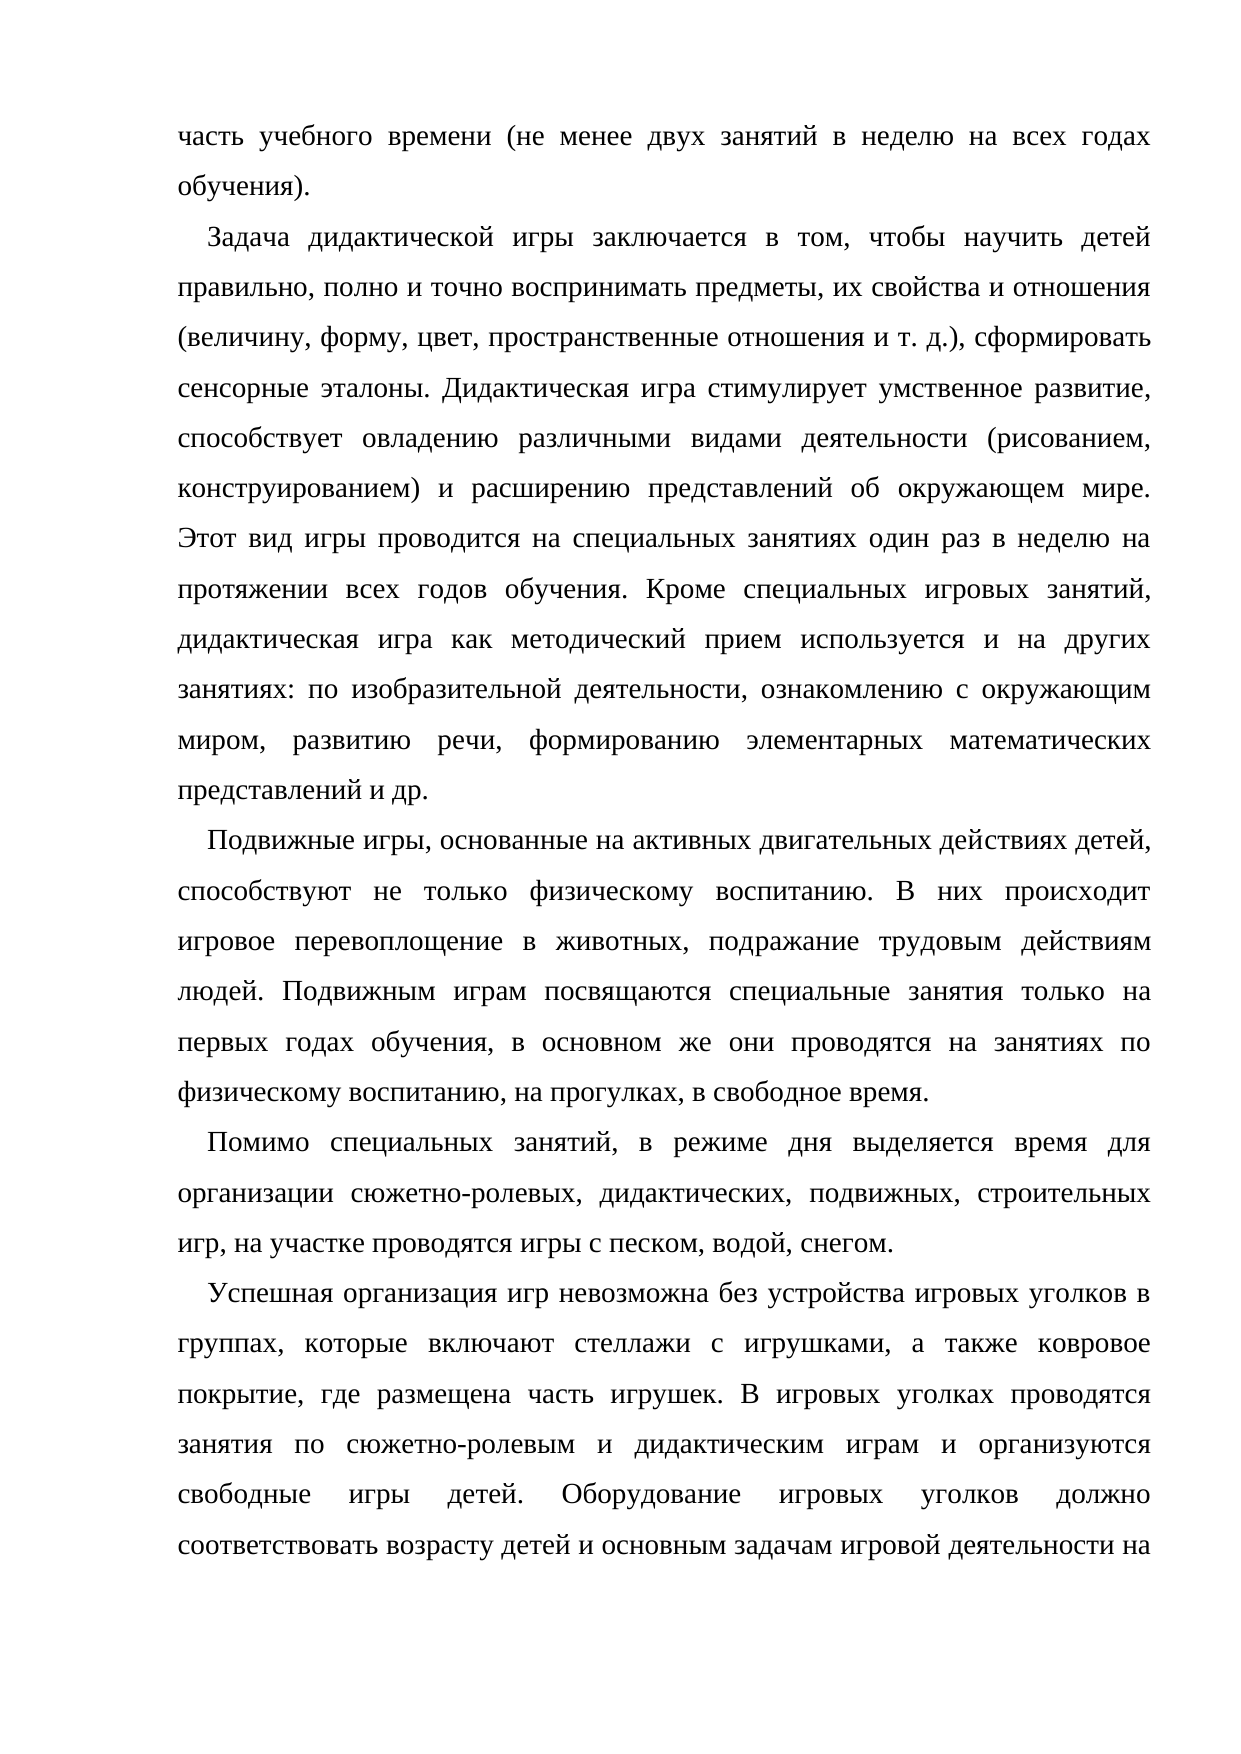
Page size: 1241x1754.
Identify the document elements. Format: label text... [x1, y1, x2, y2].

text Задача дидактической игры заключается в том, чтобы научить детей правильно, полно и точно воспринимать предметы, их свойства и отношения (величину, форму, цвет, пространственные отношения и т. д.), сформировать сенсорные эталоны. Дидактическая игра стимулирует умственное развитие, способствует овладению различными видами деятельности (рисованием, конструированием) и расширению представлений об окружающем мире. Этот вид игры проводится на специальных занятиях один раз в неделю на протяжении всех годов обучения. Кроме специальных игровых занятий, дидактическая игра как методический прием используется и на других занятиях: по изобразительной деятельности, ознакомлению с окружающим миром, развитию речи, формированию элементарных математических представлений и др. [177, 219, 1152, 806]
text Помимо специальных занятий, в режиме дня выделяется время для организации сюжетно-ролевых, дидактических, подвижных, строительных игр, на участке проводятся игры с песком, водой, снегом. [177, 1124, 1152, 1258]
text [177, 118, 1152, 202]
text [177, 1275, 1152, 1560]
text Подвижные игры, основанные на активных двигательных действиях детей, способствуют не только физическому воспитанию. В них происходит игровое перевоплощение в животных, подражание трудовым действиям людей. Подвижным играм посвящаются специальные занятия только на первых годах обучения, в основном же они проводятся на занятиях по физическому воспитанию, на прогулках, в свободное время. [177, 822, 1152, 1108]
